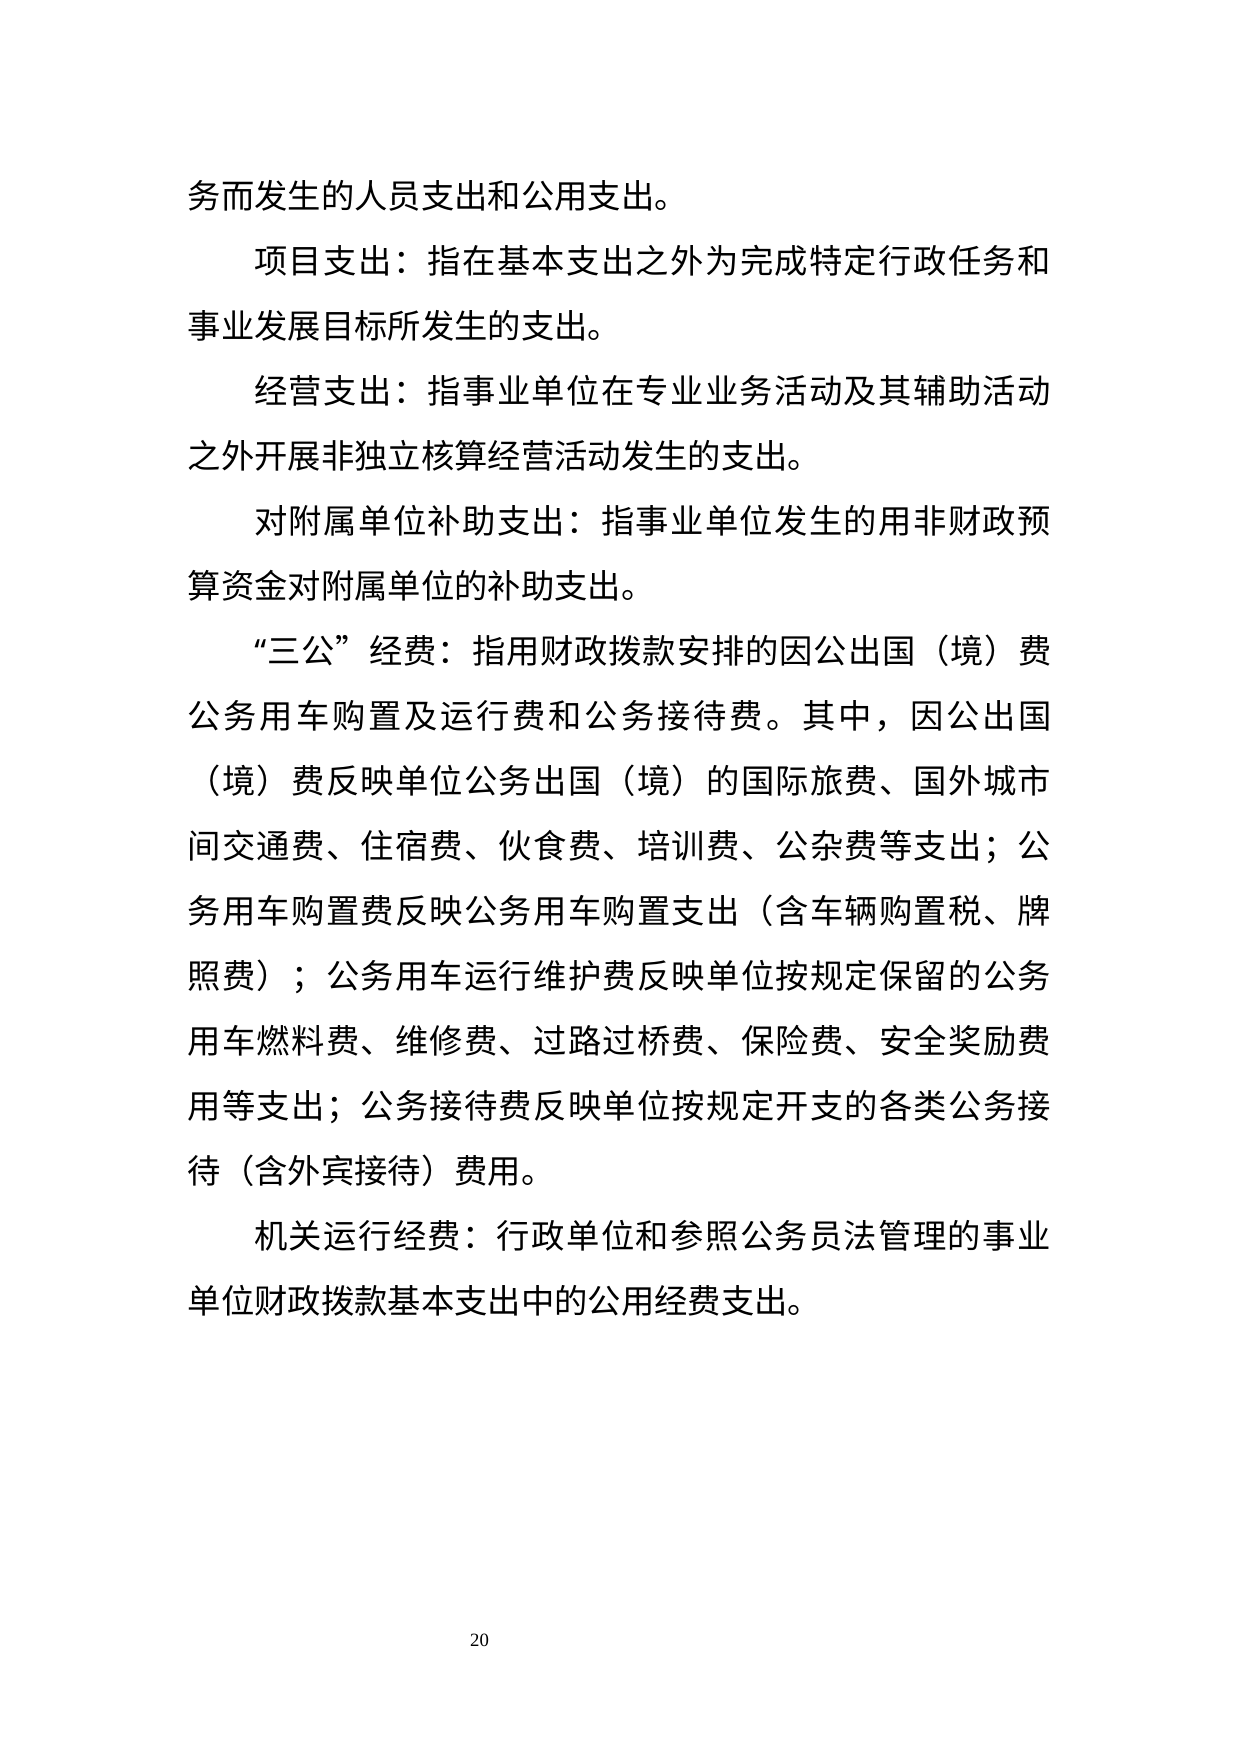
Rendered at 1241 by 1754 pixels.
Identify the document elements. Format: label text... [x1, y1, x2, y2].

text 机关运行经费：行政单位和参照公务员法管理的事业单位财政拨款基本支出中的公用经费支出。 [187, 1202, 1053, 1332]
text 经营支出：指事业单位在专业业务活动及其辅助活动之外开展非独立核算经营活动发生的支出。 [187, 357, 1053, 487]
text 项目支出：指在基本支出之外为完成特定行政任务和事业发展目标所发生的支出。 [187, 227, 1053, 357]
text “三公”经费：指用财政拨款安排的因公出国（境）费、公务用车购置及运行费和公务接待费。其中，因公出国（境）费反映单位公务出国（境）的国际旅费、国外城市间交通费、住宿费、伙食费、培训费、公杂费等支出；公务用车购置费反映公务用车购置支出（含车辆购置税、牌照费）；公务用车运行维护费反映单位按规定保留的公务用车燃料费、维修费、过路过桥费、保险费、安全奖励费用等支出；公务接待费反映单位按规定开支的各类公务接待（含外宾接待）费用。 [187, 617, 1053, 1202]
text 对附属单位补助支出：指事业单位发生的用非财政预算资金对附属单位的补助支出。 [187, 487, 1053, 617]
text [187, 162, 1053, 227]
